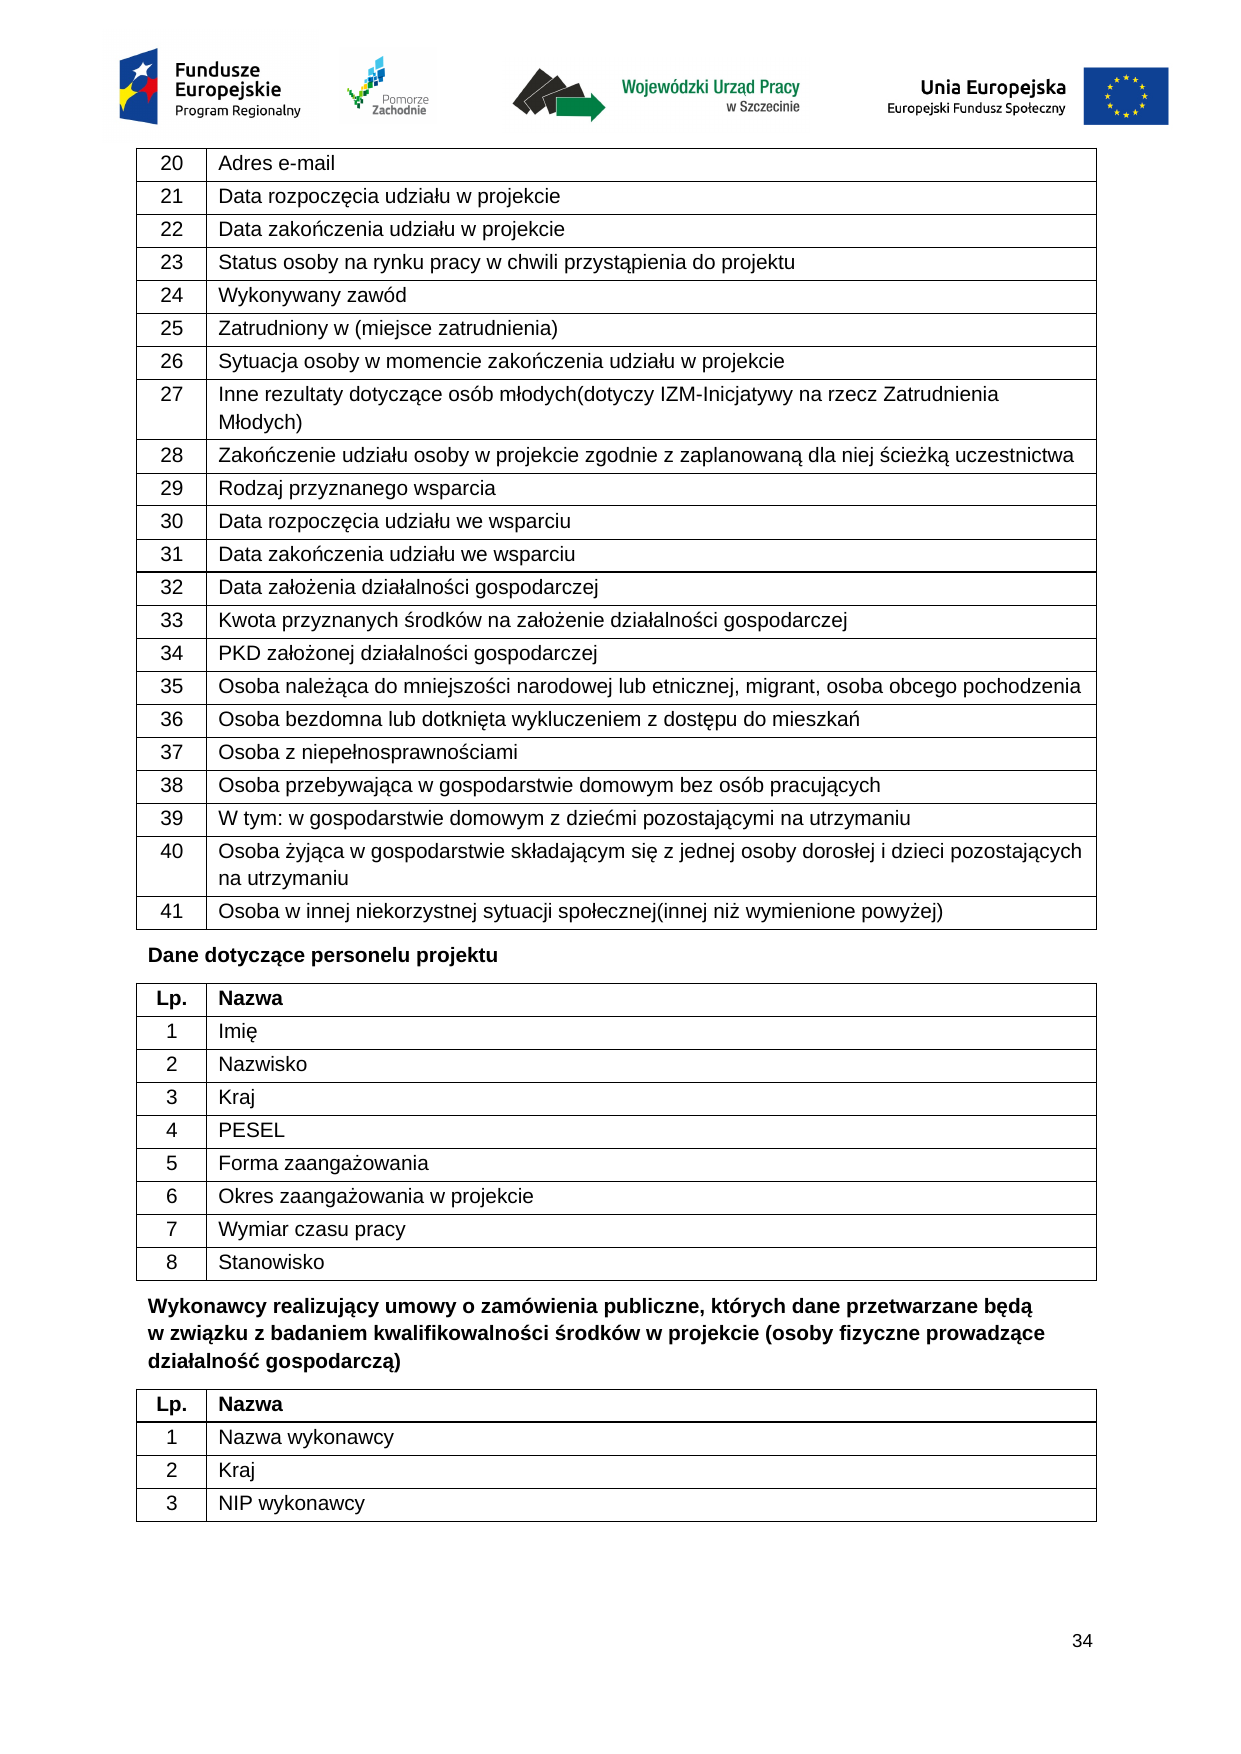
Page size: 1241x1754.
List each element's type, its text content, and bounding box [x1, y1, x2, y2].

table_cell 4 [137, 1116, 206, 1148]
table_cell 5 [137, 1149, 206, 1181]
table_cell Forma zaangażowania [207, 1149, 1096, 1181]
table_cell 25 [137, 314, 206, 346]
table_cell 29 [137, 474, 206, 505]
table_cell 32 [137, 573, 206, 604]
table_cell Stanowisko [207, 1248, 1096, 1280]
table_header Lp. [137, 984, 206, 1016]
table_cell Zatrudniony w (miejsce zatrudnienia) [207, 314, 1096, 346]
table_cell Rodzaj przyznanego wsparcia [207, 474, 1096, 505]
table_cell Status osoby na rynku pracy w chwili przystąpienia do projektu [207, 248, 1096, 280]
table_cell NIP wykonawcy [207, 1489, 1096, 1521]
table_cell Data rozpoczęcia udziału we wsparciu [207, 506, 1096, 538]
table_cell Wykonywany zawód [207, 281, 1096, 313]
table_cell 8 [137, 1248, 206, 1280]
table_cell 41 [137, 897, 206, 929]
table_cell Sytuacja osoby w momencie zakończenia udziału w projekcie [207, 347, 1096, 379]
picture [101, 29, 319, 143]
table_cell 3 [137, 1083, 206, 1115]
table_cell Okres zaangażowania w projekcie [207, 1182, 1096, 1214]
table_cell Osoba żyjąca w gospodarstwie składającym się z jednej osoby dorosłej i dzieci pozostających na utrzymaniu [207, 837, 1096, 896]
table_cell 28 [137, 440, 206, 472]
table_cell Data rozpoczęcia udziału w projekcie [207, 182, 1096, 214]
table_cell 1 [137, 1017, 206, 1049]
table_cell 23 [137, 248, 206, 280]
table_cell Imię [207, 1017, 1096, 1049]
table_cell 2 [137, 1456, 206, 1487]
table_cell 33 [137, 606, 206, 637]
table_cell PESEL [207, 1116, 1096, 1148]
picture [868, 47, 1187, 144]
table_cell Inne rezultaty dotyczące osób młodych(dotyczy IZM-Inicjatywy na rzecz Zatrudnienia Młodych) [207, 380, 1096, 439]
picture [338, 47, 437, 124]
table_cell 37 [137, 738, 206, 769]
picture [501, 57, 810, 133]
table_cell 3 [137, 1489, 206, 1521]
table_cell Kwota przyznanych środków na założenie działalności gospodarczej [207, 606, 1096, 637]
table_cell W tym: w gospodarstwie domowym z dziećmi pozostającymi na utrzymaniu [207, 804, 1096, 836]
table_cell Kraj [207, 1456, 1096, 1487]
table_cell Osoba przebywająca w gospodarstwie domowym bez osób pracujących [207, 771, 1096, 803]
table_cell 1 [137, 1423, 206, 1454]
table_header Nazwa [207, 984, 1096, 1016]
table_cell Osoba należąca do mniejszości narodowej lub etnicznej, migrant, osoba obcego pochodzenia [207, 672, 1096, 703]
table_header Lp. [137, 1390, 206, 1421]
table_cell 30 [137, 506, 206, 538]
table_cell 39 [137, 804, 206, 836]
table_cell Wymiar czasu pracy [207, 1215, 1096, 1247]
table_cell 24 [137, 281, 206, 313]
table_cell Osoba bezdomna lub dotknięta wykluczeniem z dostępu do mieszkań [207, 705, 1096, 737]
table_cell 36 [137, 705, 206, 737]
table_cell Nazwa wykonawcy [207, 1423, 1096, 1454]
table_cell Zakończenie udziału osoby w projekcie zgodnie z zaplanowaną dla niej ścieżką uczestnictwa [207, 440, 1096, 472]
table_cell Data zakończenia udziału w projekcie [207, 215, 1096, 247]
table_cell Adres e-mail [207, 149, 1096, 181]
table_cell Kraj [207, 1083, 1096, 1115]
table_cell 31 [137, 540, 206, 571]
text Dane dotyczące personelu projektu [148, 943, 1092, 967]
table_cell 2 [137, 1050, 206, 1082]
table_cell 26 [137, 347, 206, 379]
table_cell 20 [137, 149, 206, 181]
table_cell 27 [137, 380, 206, 439]
table_cell 6 [137, 1182, 206, 1214]
table_cell Osoba z niepełnosprawnościami [207, 738, 1096, 769]
table_cell 7 [137, 1215, 206, 1247]
table_cell Data założenia działalności gospodarczej [207, 573, 1096, 604]
table_cell Nazwisko [207, 1050, 1096, 1082]
text Wykonawcy realizujący umowy o zamówienia publiczne, których dane przetwarzane będą w związku z badaniem kwalifikowalności środków w projekcie (osoby fizyczne prowadzące działalność gospodarczą) [148, 1293, 1092, 1372]
table_cell PKD założonej działalności gospodarczej [207, 639, 1096, 671]
table_cell Osoba w innej niekorzystnej sytuacji społecznej(innej niż wymienione powyżej) [207, 897, 1096, 929]
table_cell 35 [137, 672, 206, 703]
table_cell 38 [137, 771, 206, 803]
table_cell 34 [137, 639, 206, 671]
table_cell Data zakończenia udziału we wsparciu [207, 540, 1096, 571]
table_cell 21 [137, 182, 206, 214]
table_cell 40 [137, 837, 206, 896]
table_header Nazwa [207, 1390, 1096, 1421]
table_cell 22 [137, 215, 206, 247]
